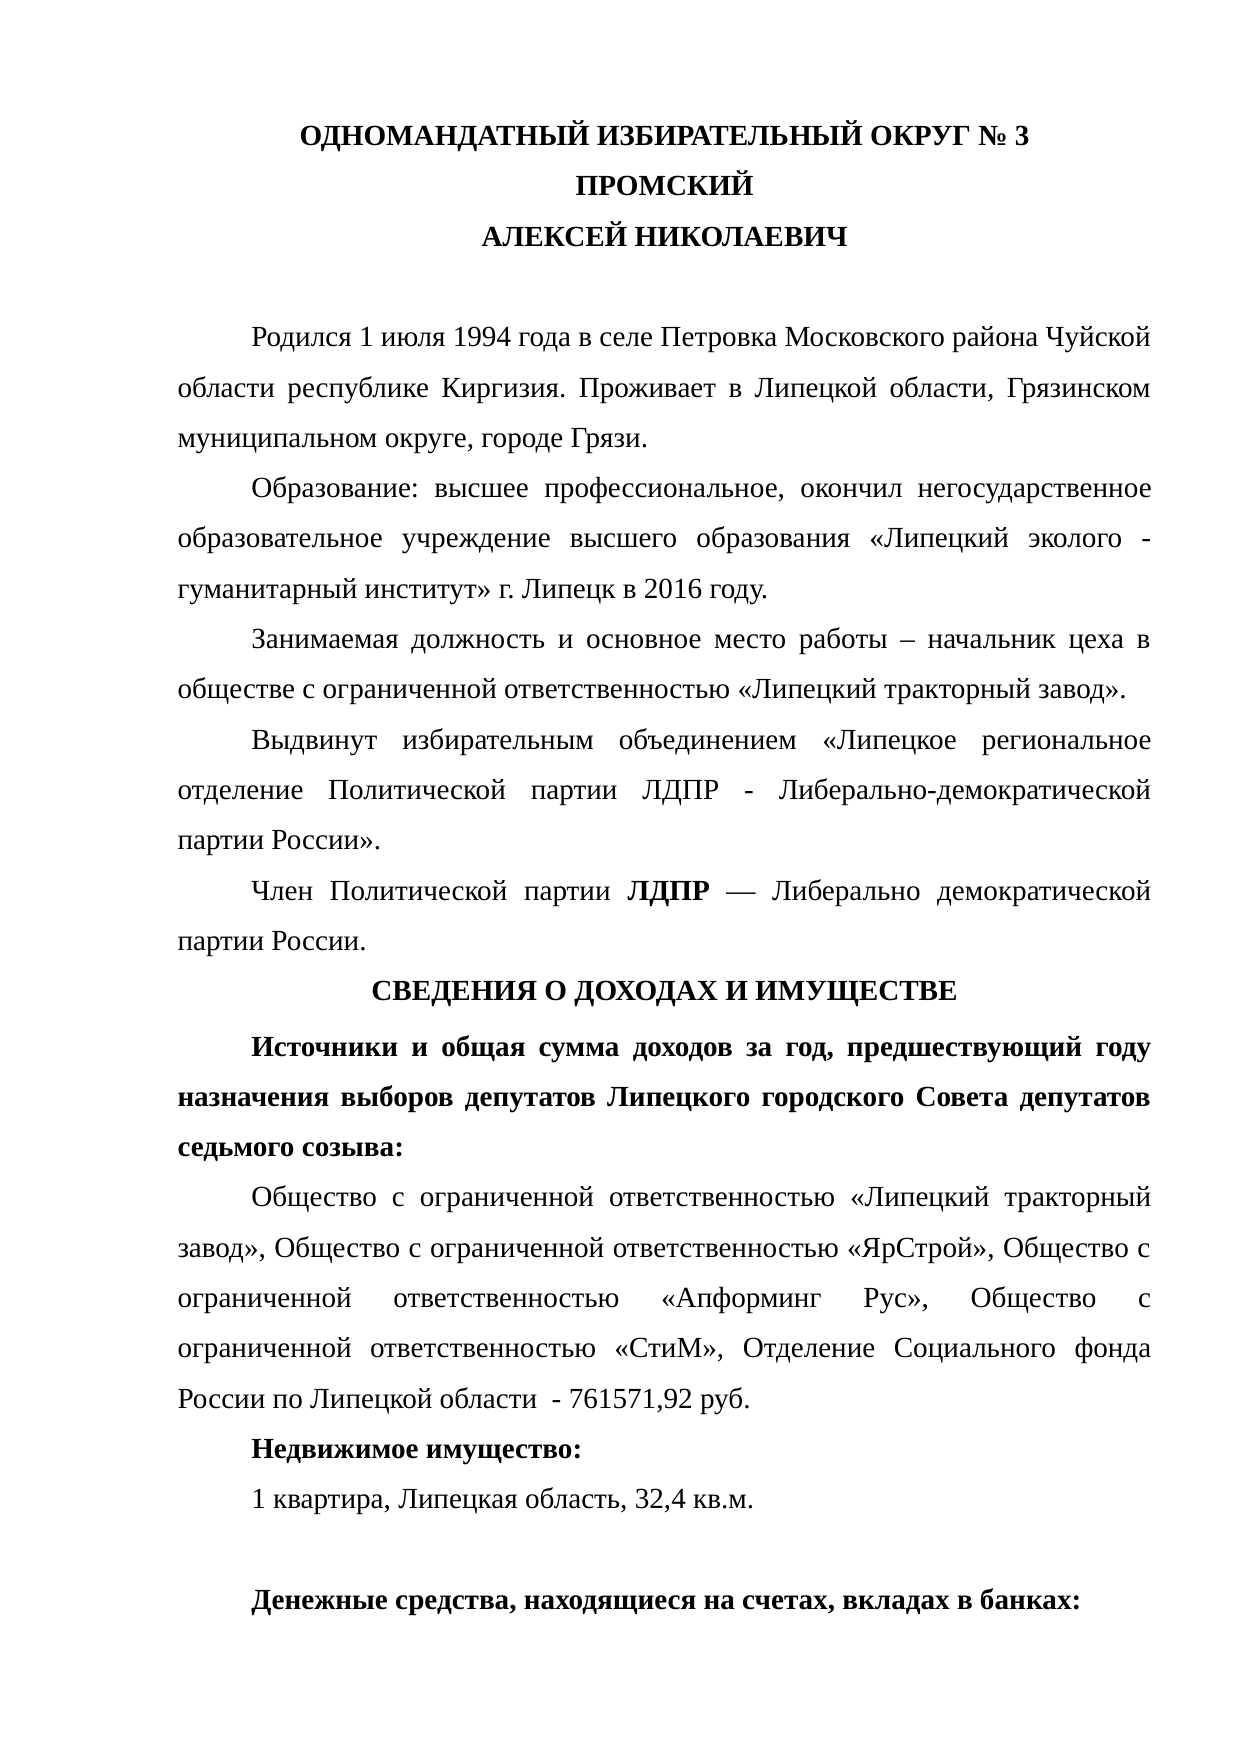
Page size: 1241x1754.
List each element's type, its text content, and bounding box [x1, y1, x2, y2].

text Выдвинут избирательным объединением «Липецкое региональное отделение Политической партии ЛДПР - Либерально-демократической партии России». [177, 722, 1152, 856]
text АЛЕКСЕЙ НИКОЛАЕВИЧ [177, 219, 1152, 252]
text СВЕДЕНИЯ О ДОХОДАХ И ИМУЩЕСТВЕ [177, 973, 1152, 1007]
text Родился 1 июля 1994 года в селе Петровка Московского района Чуйской области республике Киргизия. Проживает в Липецкой области, Грязинском муниципальном округе, городе Грязи. [177, 319, 1152, 453]
text Недвижимое имущество: [177, 1431, 1152, 1465]
text 1 квартира, Липецкая область, 32,4 кв.м. [177, 1481, 1152, 1515]
text ОДНОМАНДАТНЫЙ ИЗБИРАТЕЛЬНЫЙ ОКРУГ № 3 [177, 118, 1152, 152]
text Источники и общая сумма доходов за год, предшествующий году назначения выборов депутатов Липецкого городского Совета депутатов седьмого созыва: [177, 1029, 1152, 1163]
text ПРОМСКИЙ [177, 168, 1152, 202]
text Образование: высшее профессиональное, окончил негосударственное образовательное учреждение высшего образования «Липецкий эколого - гуманитарный институт» г. Липецк в 2016 году. [177, 470, 1152, 604]
text Общество с ограниченной ответственностью «Липецкий тракторный завод», Общество с ограниченной ответственностью «ЯрСтрой», Общество с ограниченной ответственностью «Апформинг Рус», Общество с ограниченной ответственностью «СтиМ», Отделение Социального фонда России по Липецкой области - 761571,92 руб. [177, 1179, 1152, 1414]
text Занимаемая должность и основное место работы – начальник цеха в обществе с ограниченной ответственностью «Липецкий тракторный завод». [177, 621, 1152, 705]
text Член Политической партии ЛДПР — Либерально демократической партии России. [177, 873, 1152, 957]
text Денежные средства, находящиеся на счетах, вкладах в банках: [177, 1582, 1152, 1616]
